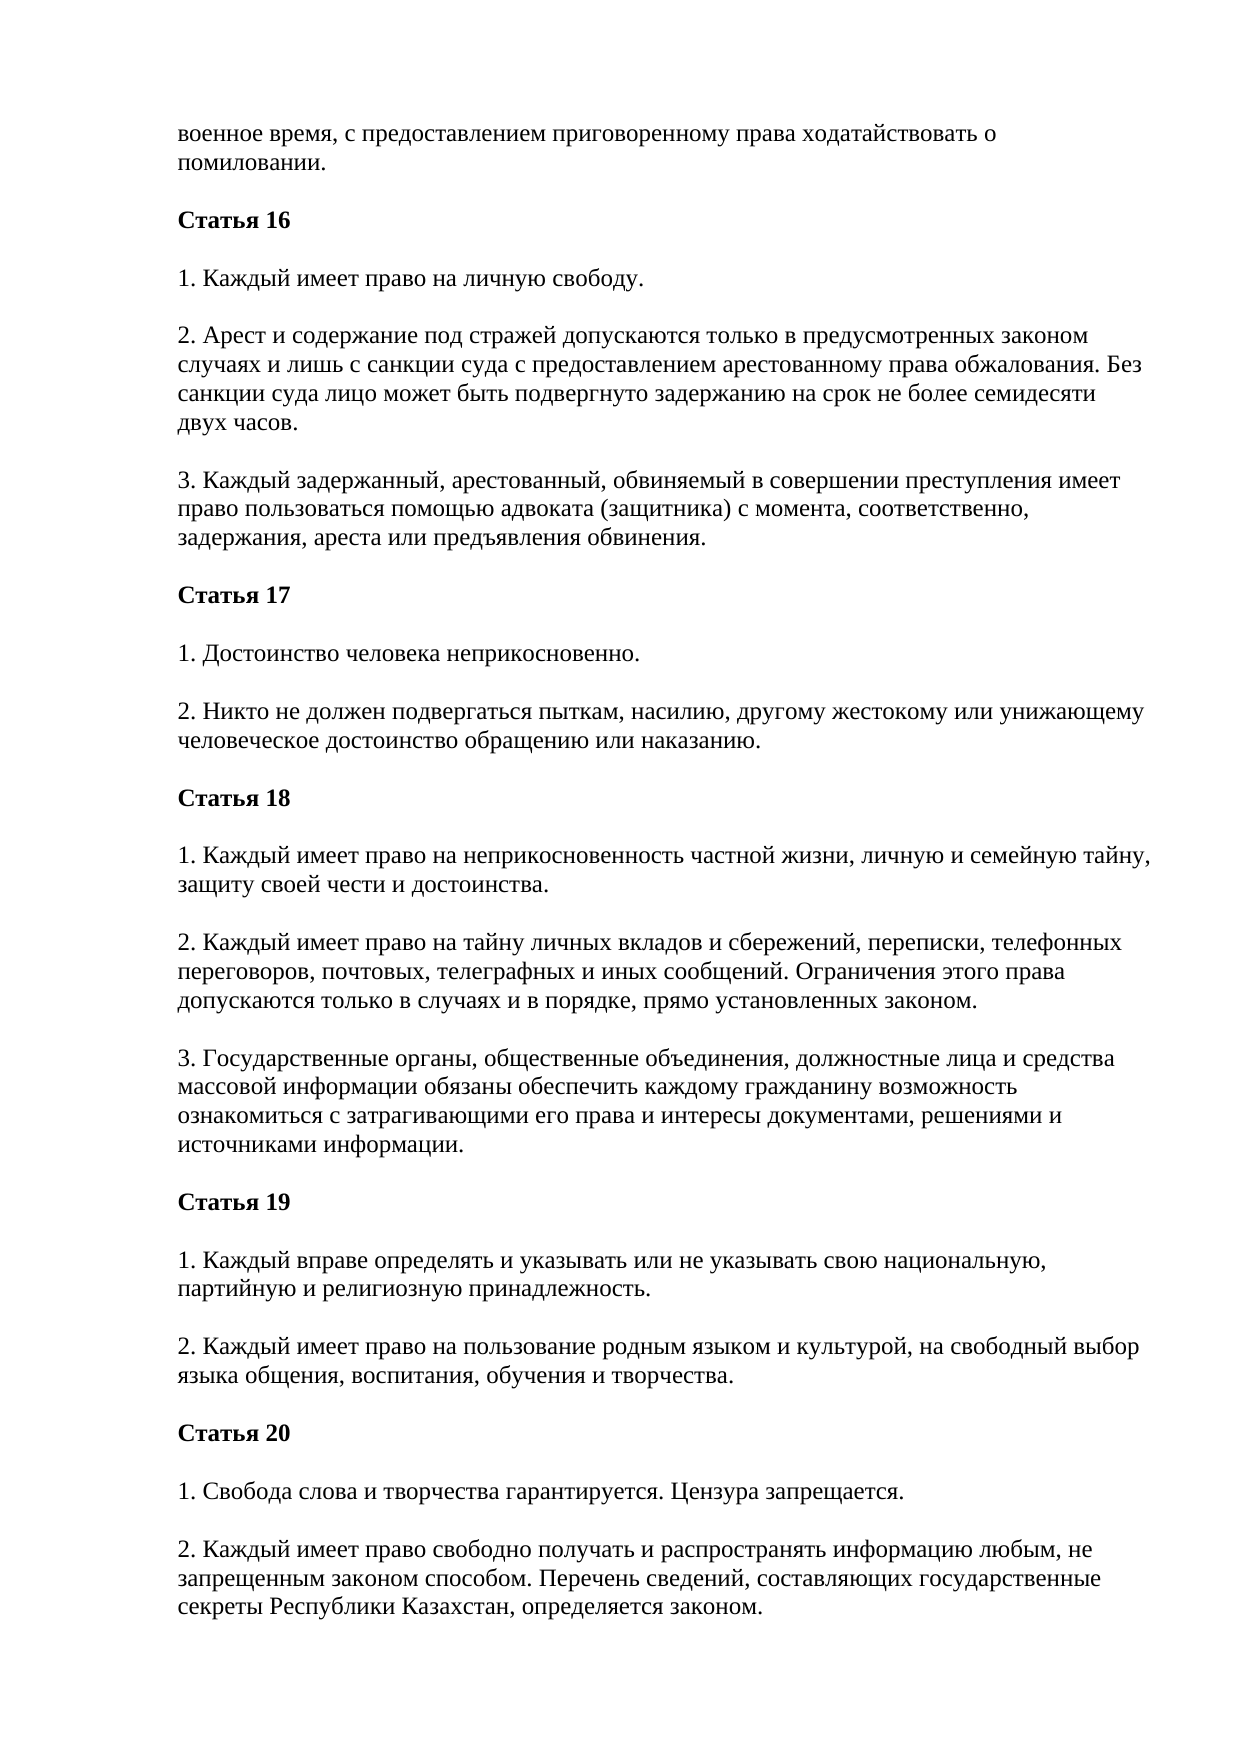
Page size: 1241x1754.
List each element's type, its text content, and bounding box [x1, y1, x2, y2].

text 2. Каждый имеет право свободно получать и распространять информацию любым, не запрещенным законом способом. Перечень сведений, составляющих государственные секреты Республики Казахстан, определяется законом. [177, 1534, 1152, 1620]
text Статья 17 [177, 580, 1152, 609]
text 1. Каждый имеет право на личную свободу. [177, 263, 1152, 291]
text 2. Каждый имеет право на тайну личных вкладов и сбережений, переписки, телефонных переговоров, почтовых, телеграфных и иных сообщений. Ограничения этого права допускаются только в случаях и в порядке, прямо установленных законом. [177, 927, 1152, 1013]
text 2. Каждый имеет право на пользование родным языком и культурой, на свободный выбор языка общения, воспитания, обучения и творчества. [177, 1331, 1152, 1389]
text 2. Арест и содержание под стражей допускаются только в предусмотренных законом случаях и лишь с санкции суда с предоставлением арестованному права обжалования. Без санкции суда лицо может быть подвергнуто задержанию на срок не более семидесяти двух часов. [177, 321, 1152, 436]
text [177, 118, 1152, 176]
text Статья 20 [177, 1418, 1152, 1447]
text Статья 16 [177, 205, 1152, 233]
text 1. Каждый вправе определять и указывать или не указывать свою национальную, партийную и религиозную принадлежность. [177, 1245, 1152, 1302]
text 1. Достоинство человека неприкосновенно. [177, 638, 1152, 667]
text Статья 18 [177, 783, 1152, 811]
text 1. Свобода слова и творчества гарантируется. Цензура запрещается. [177, 1476, 1152, 1505]
text 3. Государственные органы, общественные объединения, должностные лица и средства массовой информации обязаны обеспечить каждому гражданину возможность ознакомиться с затрагивающими его права и интересы документами, решениями и источниками информации. [177, 1043, 1152, 1158]
text 3. Каждый задержанный, арестованный, обвиняемый в совершении преступления имеет право пользоваться помощью адвоката (защитника) с момента, соответственно, задержания, ареста или предъявления обвинения. [177, 465, 1152, 551]
text 1. Каждый имеет право на неприкосновенность частной жизни, личную и семейную тайну, защиту своей чести и достоинства. [177, 841, 1152, 898]
text 2. Никто не должен подвергаться пыткам, насилию, другому жестокому или унижающему человеческое достоинство обращению или наказанию. [177, 696, 1152, 753]
text Статья 19 [177, 1187, 1152, 1216]
